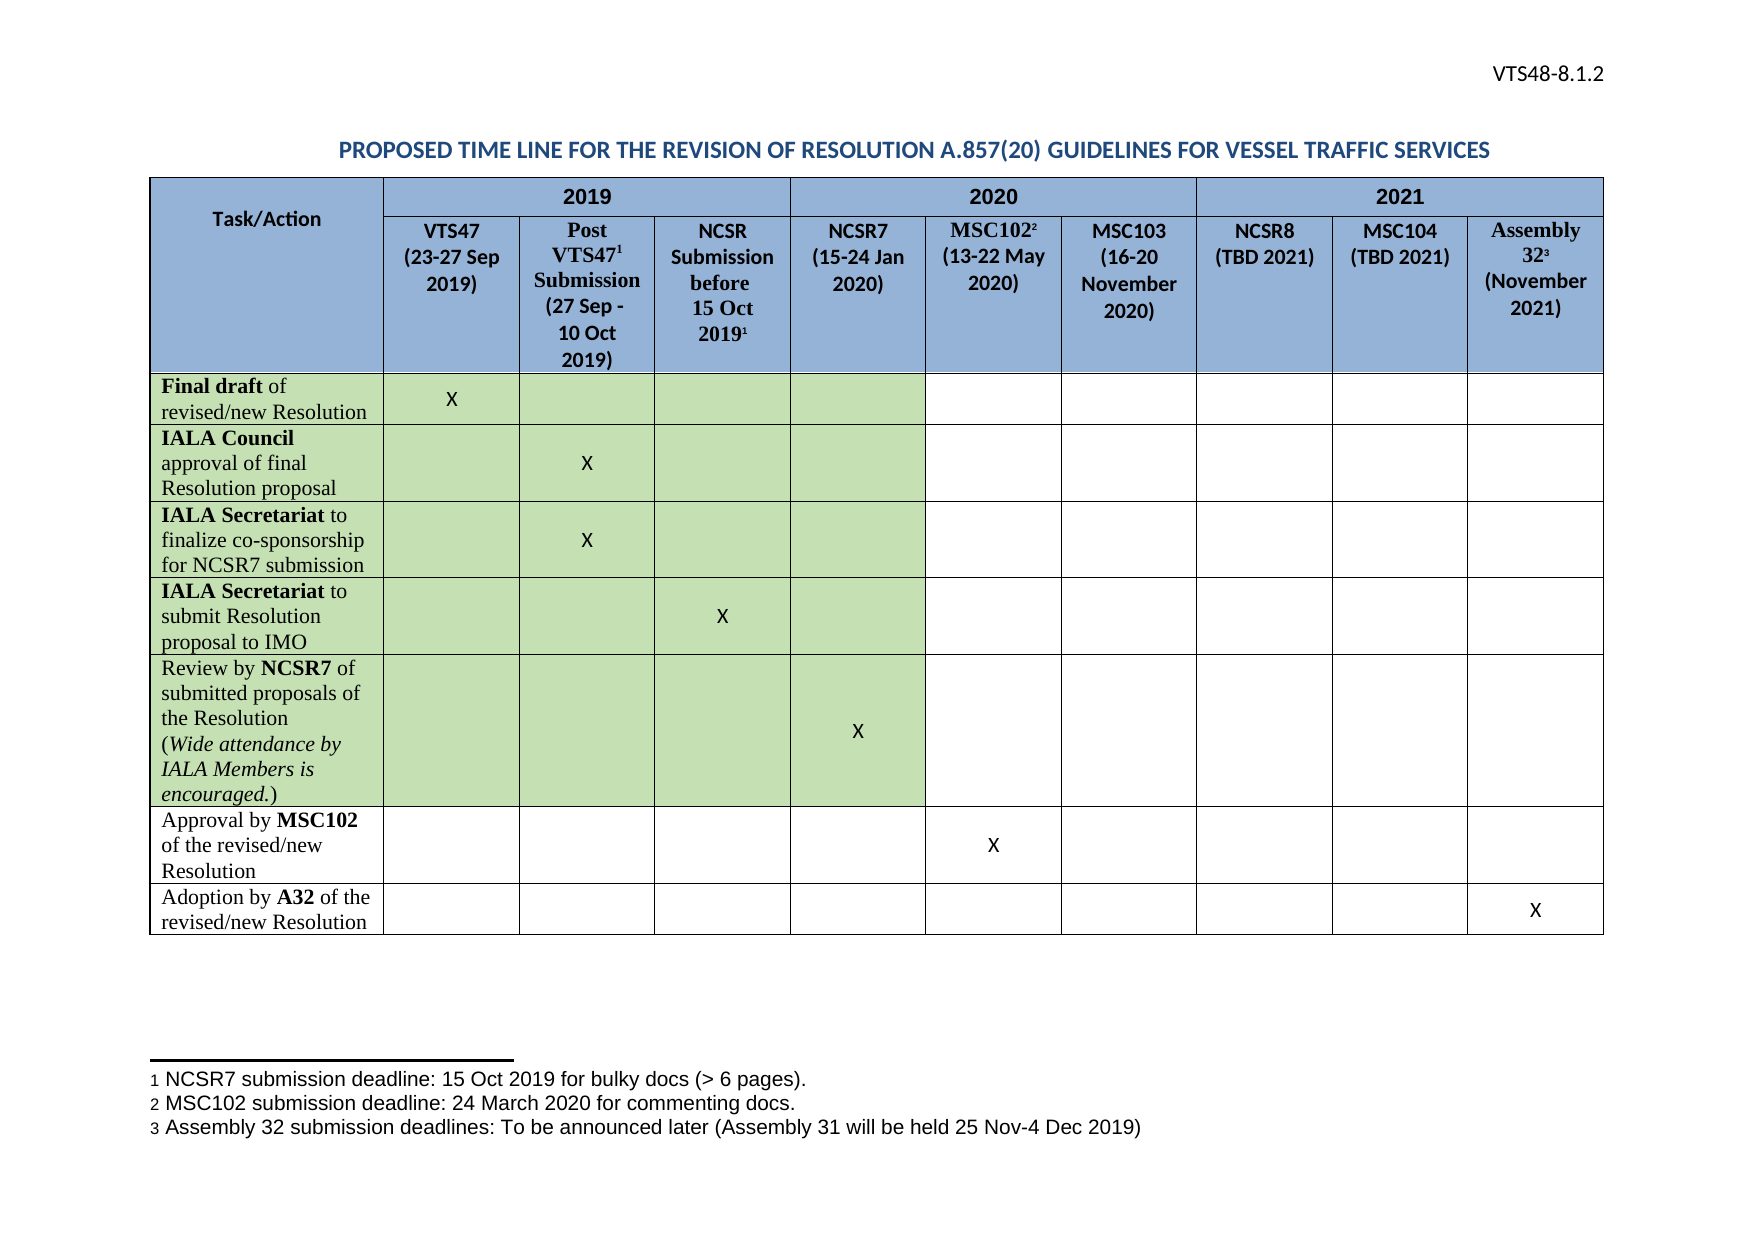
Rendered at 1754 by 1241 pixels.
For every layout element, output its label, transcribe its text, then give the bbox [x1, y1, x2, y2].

table_header 2020 [791, 178, 1196, 216]
table_cell IALA Council approval of final Resolution proposal [151, 425, 383, 501]
table_cell [1062, 502, 1196, 577]
table_cell [926, 425, 1061, 501]
table_cell [1333, 655, 1467, 806]
table_cell [791, 425, 925, 501]
table_cell [1333, 578, 1467, 654]
table_cell [1062, 374, 1196, 424]
table_cell MSC103 (16-20 November 2020) [1062, 217, 1196, 372]
table_cell X [655, 578, 790, 654]
table_cell [1197, 655, 1332, 806]
table_cell [384, 425, 519, 501]
table_cell [520, 884, 654, 934]
table_cell [926, 655, 1061, 806]
table_cell Final draft of revised/new Resolution [151, 374, 383, 424]
table_cell X [520, 425, 654, 501]
table_cell [1333, 502, 1467, 577]
table_cell [1062, 425, 1196, 501]
table_cell [384, 807, 519, 883]
table_cell [1468, 374, 1603, 424]
table_cell MSC102 (13-22 May 2020) [926, 217, 1061, 372]
table_cell [1197, 578, 1332, 654]
table_cell [926, 884, 1061, 934]
table_cell X [926, 807, 1061, 883]
table_cell [926, 502, 1061, 577]
table_cell [791, 884, 925, 934]
table_cell X [1468, 884, 1603, 934]
table_cell VTS47 (23-27 Sep 2019) [384, 217, 519, 372]
table_cell [1197, 807, 1332, 883]
table_cell [384, 578, 519, 654]
table_cell [791, 374, 925, 424]
table_cell [520, 578, 654, 654]
table_cell [1197, 374, 1332, 424]
table_cell Assembly 32 (November 2021) [1468, 217, 1603, 372]
table_cell Post VTS471 Submission (27 Sep - 10 Oct 2019) [520, 217, 654, 372]
table_cell [1468, 502, 1603, 577]
table_cell [1468, 425, 1603, 501]
table_header Task/Action [151, 178, 383, 372]
table_cell [1468, 655, 1603, 806]
table_header 2019 [384, 178, 790, 216]
table_cell MSC104 (TBD 2021) [1333, 217, 1467, 372]
table_cell [1468, 578, 1603, 654]
table_cell [384, 655, 519, 806]
table_cell [1197, 425, 1332, 501]
table_cell [655, 374, 790, 424]
table_cell NCSR7 (15-24 Jan 2020) [791, 217, 925, 372]
table_cell [655, 884, 790, 934]
table_cell [1062, 884, 1196, 934]
table_cell [791, 502, 925, 577]
table_cell [1062, 578, 1196, 654]
table_cell [520, 374, 654, 424]
table_cell [1333, 807, 1467, 883]
table_cell [655, 807, 790, 883]
text Proposed TIME LINE for the revision of resolution A.857(20) Guidelines for vessel traffic services [225, 134, 1604, 164]
table_cell [1468, 807, 1603, 883]
table_cell [926, 374, 1061, 424]
table_cell [520, 655, 654, 806]
table_cell [1197, 884, 1332, 934]
table_cell [1062, 655, 1196, 806]
table_cell NCSR8 (TBD 2021) [1197, 217, 1332, 372]
table_cell Adoption by A32 of the revised/new Resolution [151, 884, 383, 934]
table_cell [655, 655, 790, 806]
table_cell [791, 578, 925, 654]
table_cell Review by NCSR7 of submitted proposals of the Resolution (Wide attendance by IALA Members is encouraged.) [151, 655, 383, 806]
table_cell [1197, 502, 1332, 577]
table_header 2021 [1197, 178, 1603, 216]
table_cell [384, 884, 519, 934]
table_cell [520, 807, 654, 883]
table_cell Approval by MSC102 of the revised/new Resolution [151, 807, 383, 883]
table_cell [384, 502, 519, 577]
table_cell [1062, 807, 1196, 883]
table_cell IALA Secretariat to submit Resolution proposal to IMO [151, 578, 383, 654]
table_cell [1333, 374, 1467, 424]
table_cell [926, 578, 1061, 654]
table_cell IALA Secretariat to finalize co-sponsorship for NCSR7 submission [151, 502, 383, 577]
table_cell X [520, 502, 654, 577]
table_cell [655, 502, 790, 577]
table_cell X [791, 655, 925, 806]
table_cell [655, 425, 790, 501]
table_cell [791, 807, 925, 883]
table_cell X [384, 374, 519, 424]
table_cell [1333, 425, 1467, 501]
table_cell [1333, 884, 1467, 934]
table_cell NCSR Submission before 15 Oct 2019 [655, 217, 790, 372]
